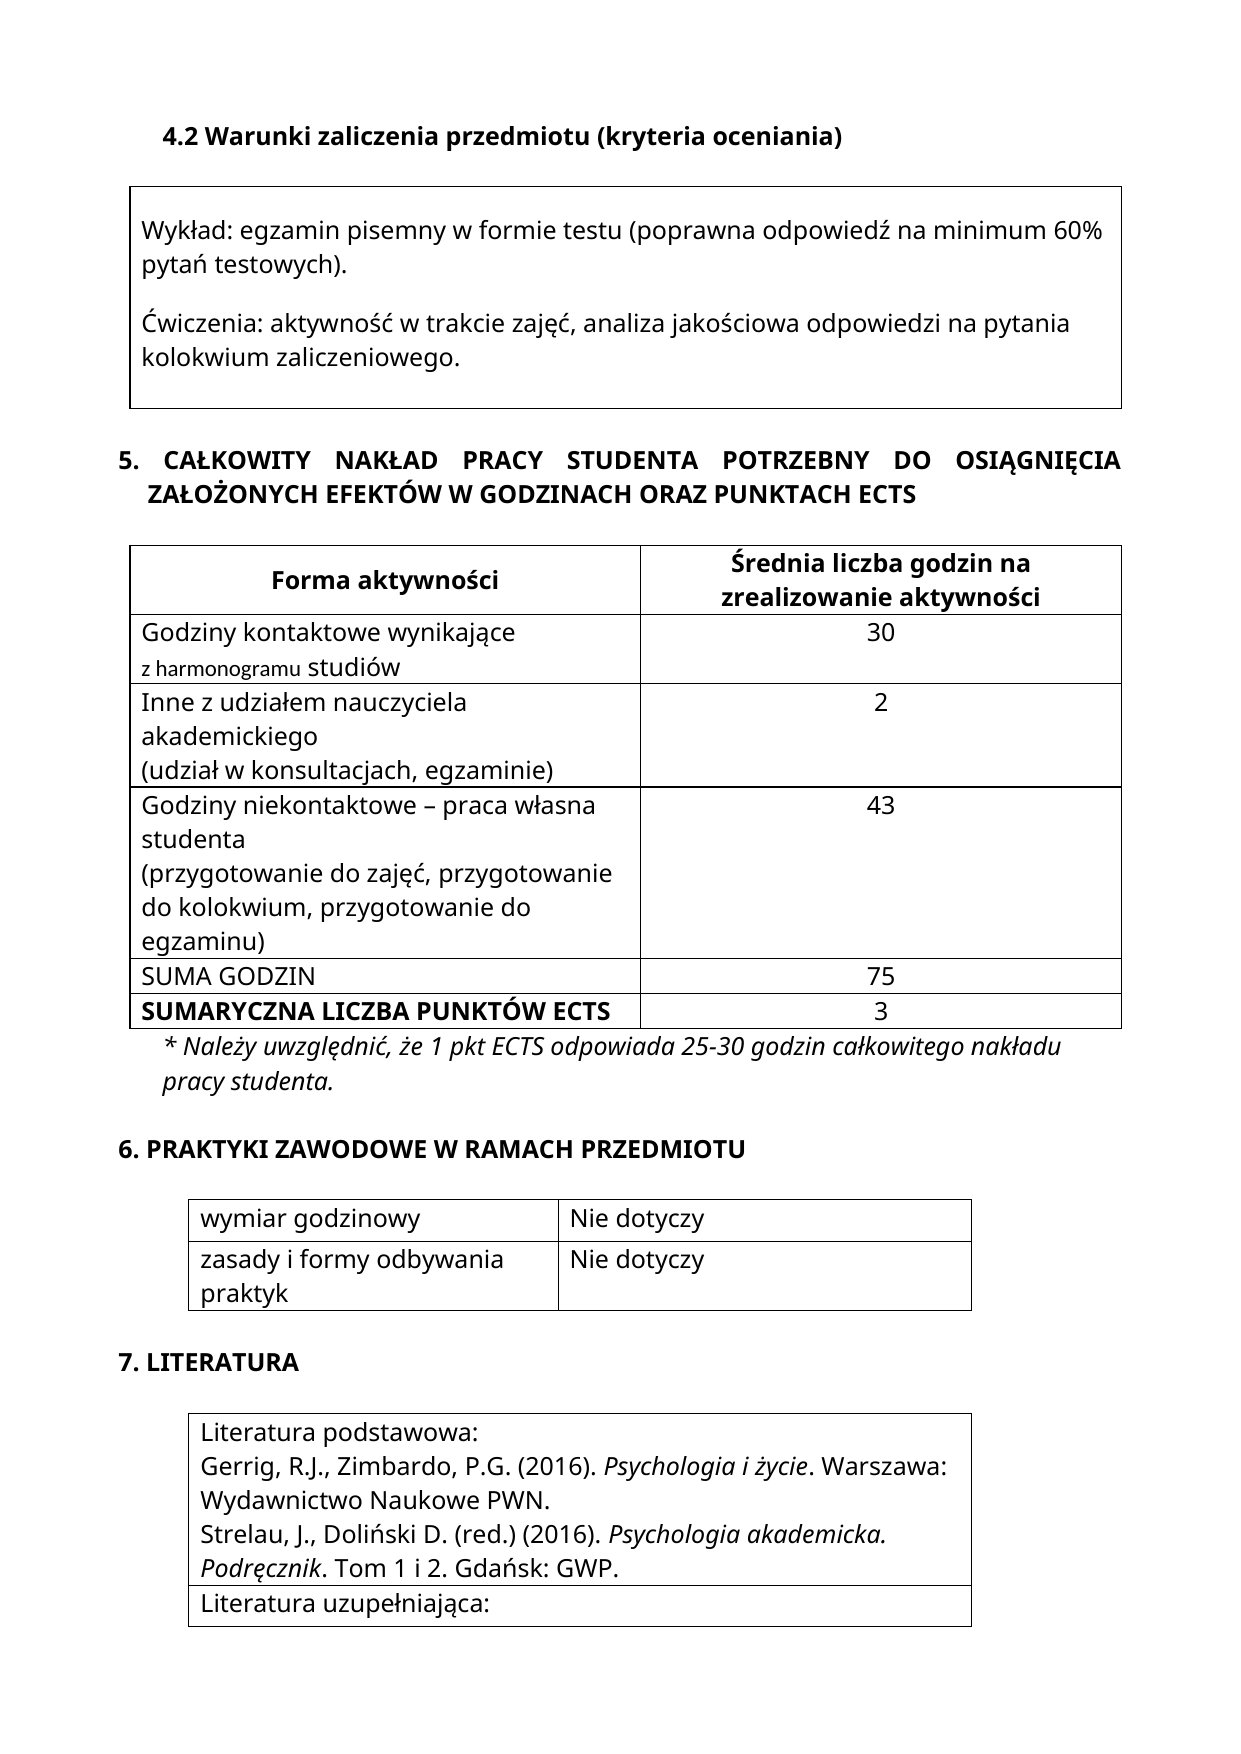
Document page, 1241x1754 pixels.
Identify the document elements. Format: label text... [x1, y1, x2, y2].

text 6. PRAKTYKI ZAWODOWE W RAMACH PRZEDMIOTU [118, 1131, 1122, 1165]
table_header Wykład: egzamin pisemny w formie testu (poprawna odpowiedź na minimum 60% pytań testowych). Ćwiczenia: aktywność w trakcie zajęć, analiza jakościowa odpowiedzi na pytania kolokwium zaliczeniowego. [131, 187, 1121, 408]
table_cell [189, 1586, 971, 1626]
text 5. CAŁKOWITY NAKŁAD PRACY STUDENTA POTRZEBNY DO OSIĄGNIĘCIA ZAŁOŻONYCH EFEKTÓW W GODZINACH ORAZ PUNKTACH ECTS [118, 443, 1122, 511]
table_cell zasady i formy odbywania praktyk [189, 1242, 558, 1310]
table_cell 30 [641, 615, 1121, 683]
table_cell 43 [641, 788, 1121, 958]
table_header Forma aktywności [131, 546, 640, 614]
table_cell Nie dotyczy [559, 1242, 971, 1310]
table_cell 3 [641, 994, 1121, 1028]
table_header Nie dotyczy [559, 1200, 971, 1241]
table_cell SUMARYCZNA LICZBA PUNKTÓW ECTS [131, 994, 640, 1028]
table_header Średnia liczba godzin na zrealizowanie aktywności [641, 546, 1121, 614]
text 7. LITERATURA [118, 1345, 1122, 1379]
table_header Literatura podstawowa: Gerrig, R.J., Zimbardo, P.G. (2016). Psychologia i życie. Warszawa: Wydawnictwo Naukowe PWN. Strelau, J., Doliński D. (red.) (2016). Psychologia akademicka. Podręcznik. Tom 1 i 2. Gdańsk: GWP. [189, 1414, 971, 1584]
table_header wymiar godzinowy [189, 1200, 558, 1241]
text * Należy uwzględnić, że 1 pkt ECTS odpowiada 25-30 godzin całkowitego nakładu pracy studenta. [162, 1029, 1122, 1097]
table_cell 75 [641, 959, 1121, 993]
table_cell Godziny niekontaktowe – praca własna studenta (przygotowanie do zajęć, przygotowanie do kolokwium, przygotowanie do egzaminu) [131, 788, 640, 958]
table_cell Inne z udziałem nauczyciela akademickiego (udział w konsultacjach, egzaminie) [131, 684, 640, 786]
table_cell Godziny kontaktowe wynikające z harmonogramu studiów [131, 615, 640, 683]
text 4.2 Warunki zaliczenia przedmiotu (kryteria oceniania) [162, 118, 1122, 152]
table_cell 2 [641, 684, 1121, 786]
table_cell SUMA GODZIN [131, 959, 640, 993]
